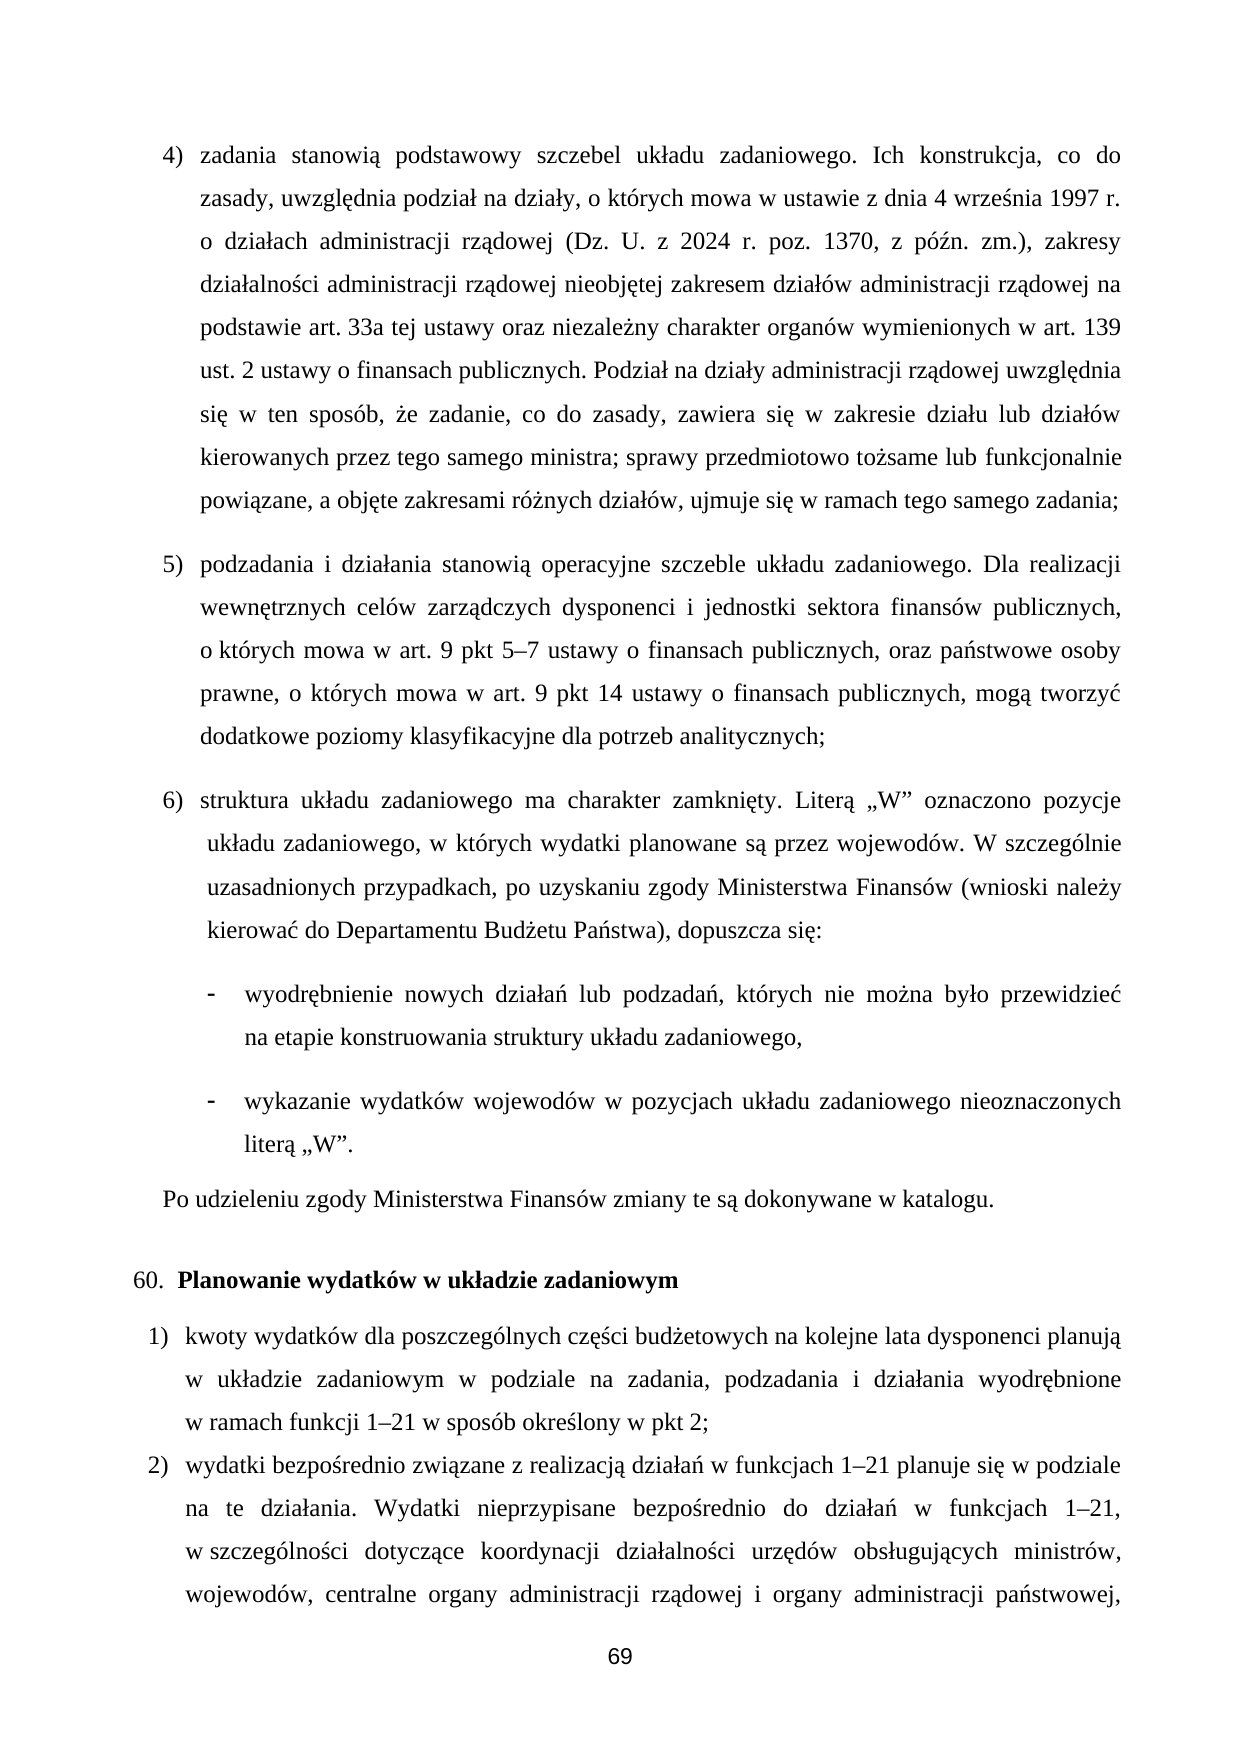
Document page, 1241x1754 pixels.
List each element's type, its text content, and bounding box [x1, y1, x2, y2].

text Po udzieleniu zgody Ministerstwa Finansów zmiany te są dokonywane w katalogu. [162, 1184, 1122, 1213]
text Planowanie wydatków w układzie zadaniowym [133, 1265, 1122, 1294]
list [148, 1450, 1122, 1608]
list zadania stanowią podstawowy szczebel układu zadaniowego. Ich konstrukcja, co do zasady, uwzględnia podział na działy, o których mowa w ustawie z dnia 4 września 1997 r. o działach administracji rządowej (Dz. U. z 2024 r. poz. 1370, z późn. zm.), zakresy działalności administracji rządowej nieobjętej zakresem działów administracji rządowej na podstawie art. 33a tej ustawy oraz niezależny charakter organów wymienionych w art. 139 ust. 2 ustawy o finansach publicznych. Podział na działy administracji rządowej uwzględnia się w ten sposób, że zadanie, co do zasady, zawiera się w zakresie działu lub działów kierowanych przez tego samego ministra; sprawy przedmiotowo tożsame lub funkcjonalnie powiązane, a objęte zakresami różnych działów, ujmuje się w ramach tego samego zadania; [162, 140, 1122, 514]
list struktura układu zadaniowego ma charakter zamknięty. Literą „W” oznaczono pozycje układu zadaniowego, w których wydatki planowane są przez wojewodów. W szczególnie uzasadnionych przypadkach, po uzyskaniu zgody Ministerstwa Finansów (wnioski należy kierować do Departamentu Budżetu Państwa), dopuszcza się: [162, 785, 1122, 943]
list wyodrębnienie nowych działań lub podzadań, których nie można było przewidzieć na etapie konstruowania struktury układu zadaniowego, [207, 979, 1122, 1051]
list wykazanie wydatków wojewodów w pozycjach układu zadaniowego nieoznaczonych literą „W”. [207, 1086, 1122, 1158]
list podzadania i działania stanowią operacyjne szczeble układu zadaniowego. Dla realizacji wewnętrznych celów zarządczych dysponenci i jednostki sektora finansów publicznych, o których mowa w art. 9 pkt 5–7 ustawy o finansach publicznych, oraz państwowe osoby prawne, o których mowa w art. 9 pkt 14 ustawy o finansach publicznych, mogą tworzyć dodatkowe poziomy klasyfikacyjne dla potrzeb analitycznych; [162, 549, 1122, 750]
list kwoty wydatków dla poszczególnych części budżetowych na kolejne lata dysponenci planują w układzie zadaniowym w podziale na zadania, podzadania i działania wyodrębnione w ramach funkcji 1–21 w sposób określony w pkt 2; [148, 1321, 1122, 1436]
